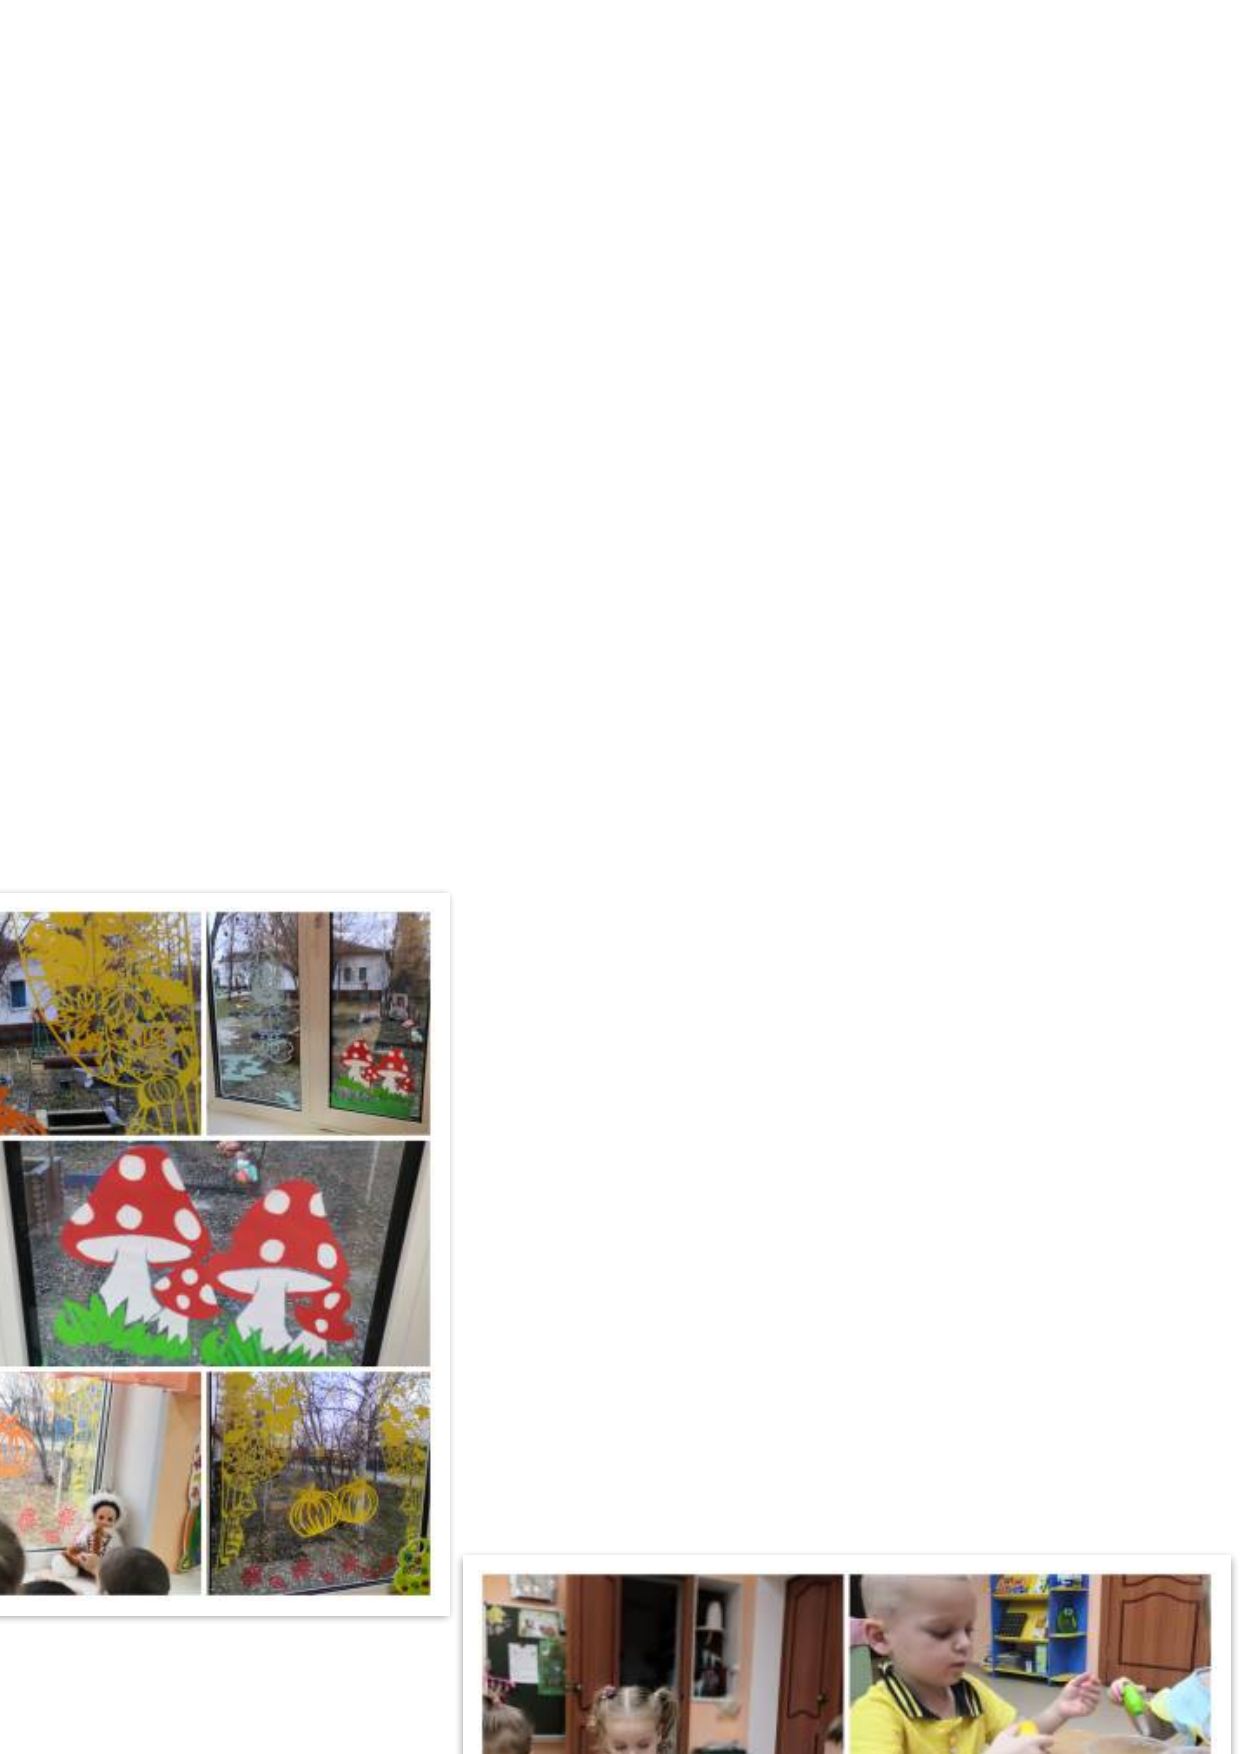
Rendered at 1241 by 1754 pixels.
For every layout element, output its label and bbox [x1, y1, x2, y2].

picture [0, 907, 435, 1601]
picture [478, 1570, 1217, 1754]
